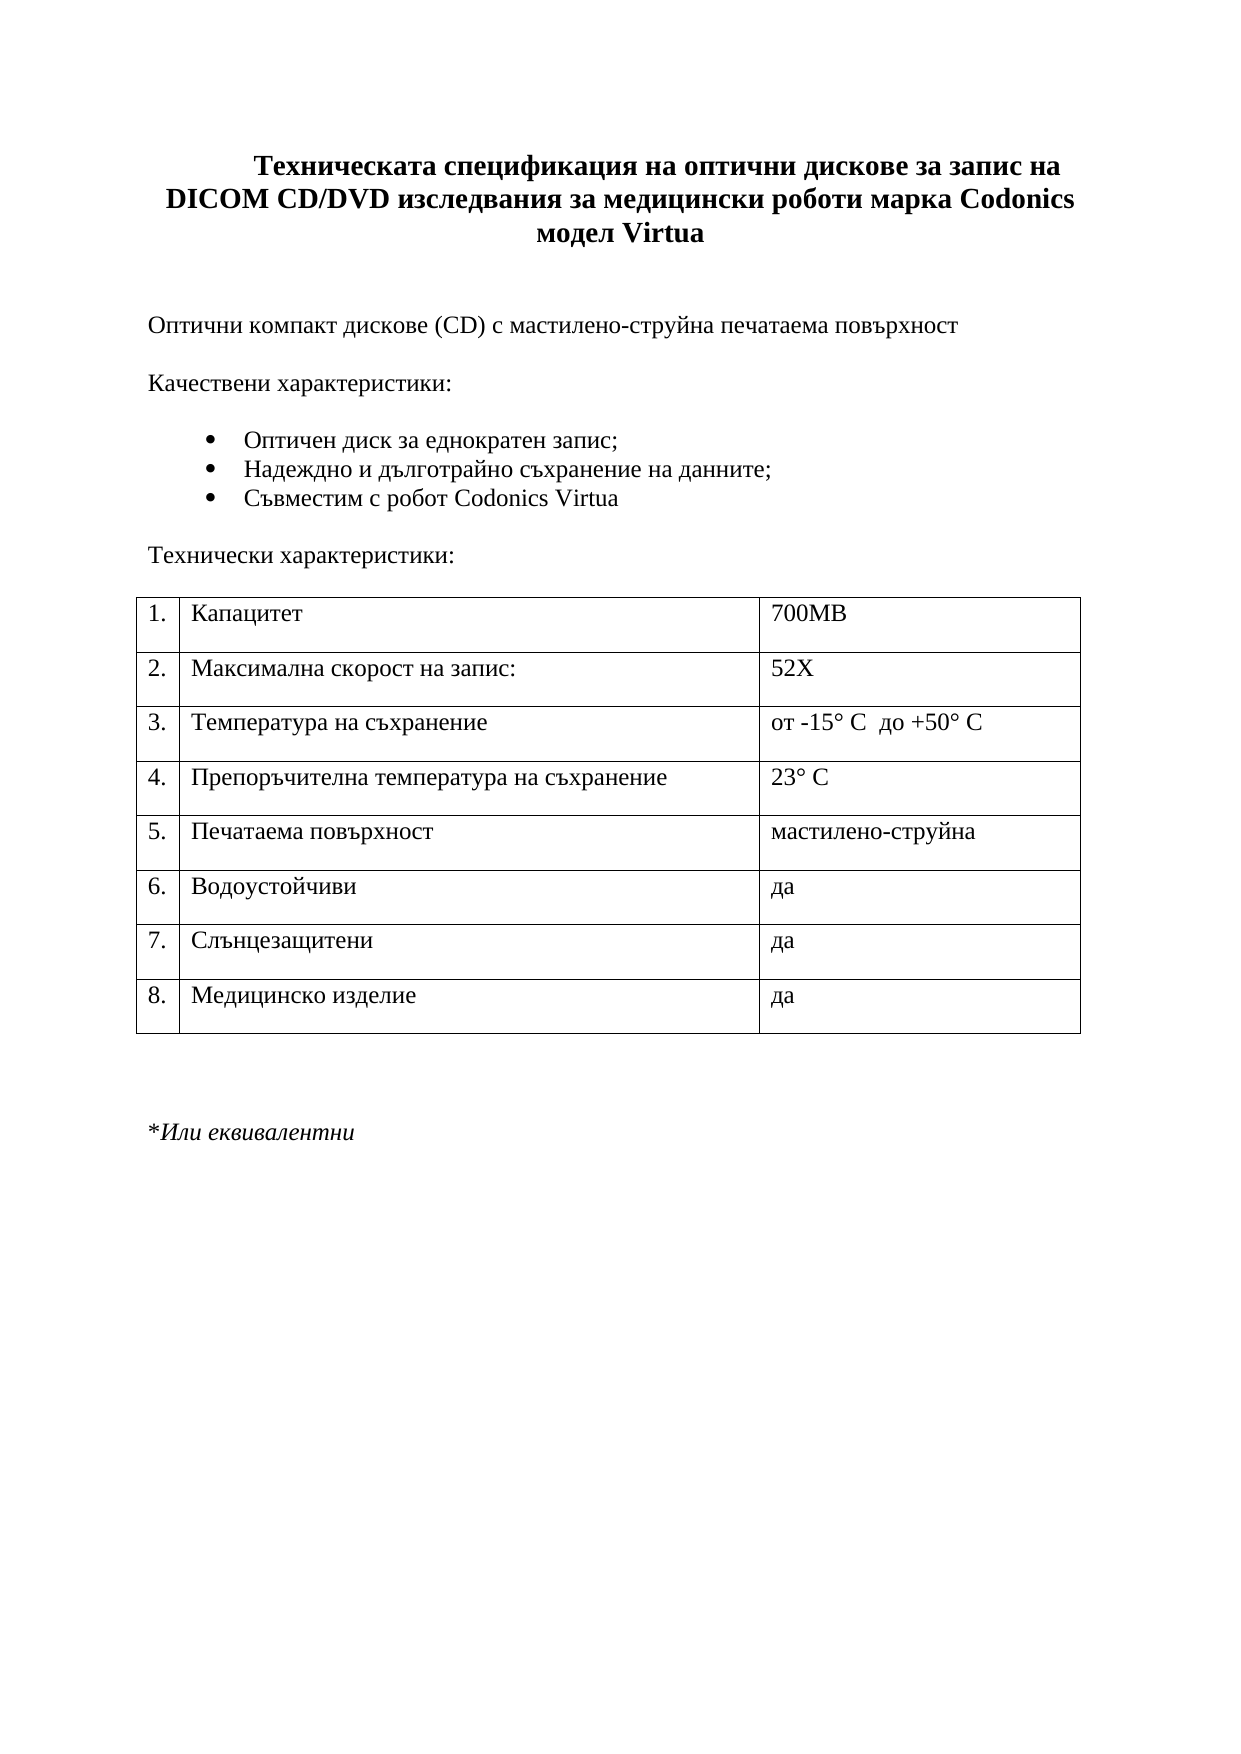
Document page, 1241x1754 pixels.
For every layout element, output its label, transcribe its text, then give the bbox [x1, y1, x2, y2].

list Надежднo и дълготрайно съхранение на данните; [206, 454, 1093, 483]
table_cell Печатаема повърхност [180, 816, 759, 870]
table_cell да [760, 925, 1080, 979]
table_cell Слънцезащитени [180, 925, 759, 979]
table_cell 8. [137, 980, 179, 1033]
table_cell 3. [137, 707, 179, 761]
text Качествени характеристики: [148, 368, 1093, 397]
table_cell да [760, 871, 1080, 924]
table_cell 4. [137, 762, 179, 815]
list Оптичен диск за еднократен запис; [206, 426, 1093, 454]
table_cell 23° С [760, 762, 1080, 815]
table_cell Максимална скорост на запис: [180, 653, 759, 706]
text Техническата спецификация на оптични дискове за запис на DICOM CD/DVD изследвания за медицински роботи марка Codonics модел Virtua [148, 148, 1093, 248]
table_cell Препоръчителна температура на съхранение [180, 762, 759, 815]
table_cell да [760, 980, 1080, 1033]
table_cell мастилено-струйна [760, 816, 1080, 870]
table_cell 7. [137, 925, 179, 979]
text Технически характеристики: [148, 541, 1093, 569]
table_header 700MB [760, 598, 1080, 652]
table_cell Температура на съхранение [180, 707, 759, 761]
table_header Капацитет [180, 598, 759, 652]
list Съвместим с робот Codonics Virtua [206, 483, 1093, 512]
text Оптични компакт дискове (CD) с мастилено-струйна печатаема повърхност [148, 311, 1093, 339]
table_cell 6. [137, 871, 179, 924]
table_cell 5. [137, 816, 179, 870]
table_cell 52X [760, 653, 1080, 706]
table_cell Водоустойчиви [180, 871, 759, 924]
table_cell Медицинско изделие [180, 980, 759, 1033]
table_cell 2. [137, 653, 179, 706]
table_header 1. [137, 598, 179, 652]
text *Или еквивалентни [148, 1117, 1093, 1146]
table_cell от -15° С до +50° С [760, 707, 1080, 761]
